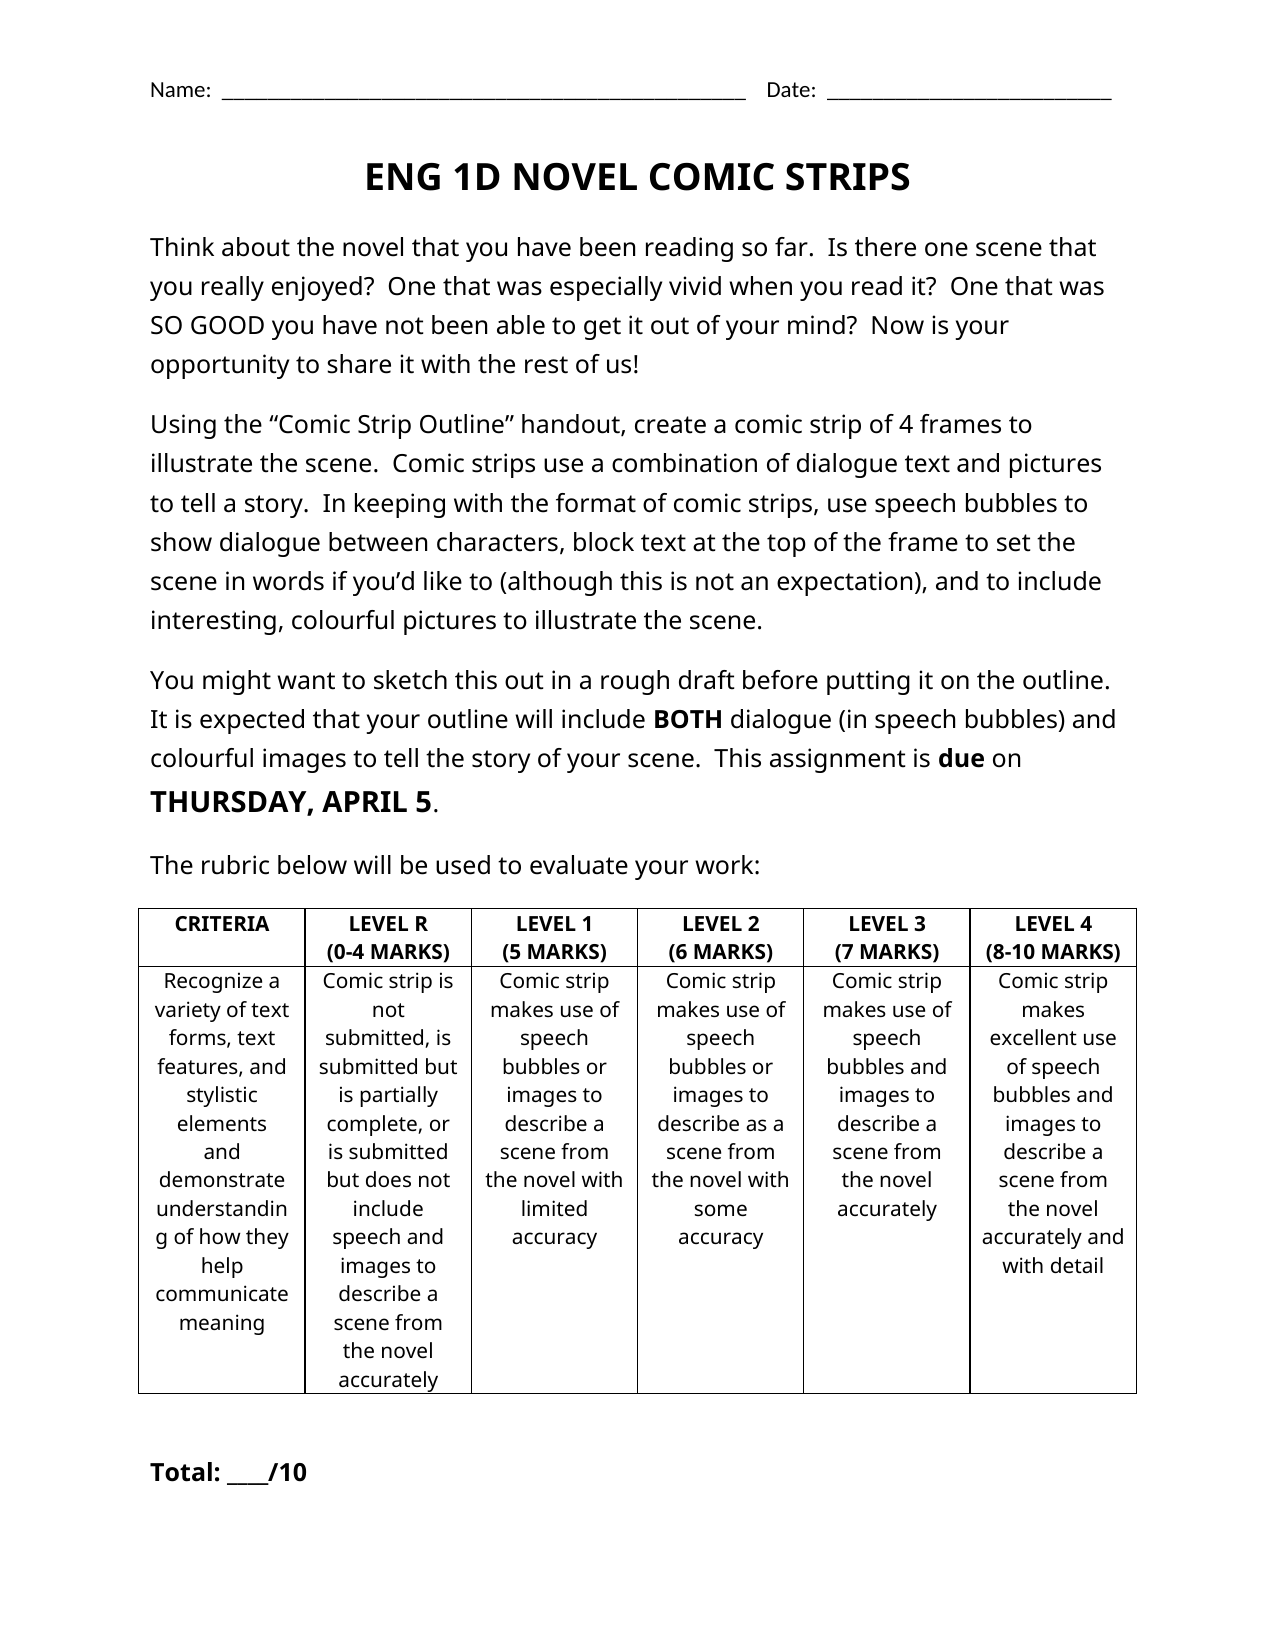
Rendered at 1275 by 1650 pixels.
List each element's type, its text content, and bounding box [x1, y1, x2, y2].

table_header LEVEL 1 (5 MARKS) [472, 909, 637, 966]
text The rubric below will be used to evaluate your work: [150, 848, 1125, 882]
table_header LEVEL 4 (8-10 MARKS) [971, 909, 1136, 966]
table_cell Comic strip makes excellent use of speech bubbles and images to describe a scene from the novel accurately and with detail [971, 967, 1136, 1393]
table_header LEVEL 2 (6 MARKS) [638, 909, 803, 966]
table_header LEVEL R (0-4 MARKS) [306, 909, 471, 966]
text Using the “Comic Strip Outline” handout, create a comic strip of 4 frames to illustrate the scene. Comic strips use a combination of dialogue text and pictures to tell a story. In keeping with the format of comic strips, use speech bubbles to show dialogue between characters, block text at the top of the frame to set the scene in words if you’d like to (although this is not an expectation), and to include interesting, colourful pictures to illustrate the scene. [150, 407, 1125, 637]
text Think about the novel that you have been reading so far. Is there one scene that you really enjoyed? One that was especially vivid when you read it? One that was SO GOOD you have not been able to get it out of your mind? Now is your opportunity to share it with the rest of us! [150, 229, 1125, 381]
table_cell Comic strip makes use of speech bubbles or images to describe a scene from the novel with limited accuracy [472, 967, 637, 1393]
table_cell Comic strip is not submitted, is submitted but is partially complete, or is submitted but does not include speech and images to describe a scene from the novel accurately [306, 967, 471, 1393]
table_header LEVEL 3 (7 MARKS) [804, 909, 969, 966]
text ENG 1D NOVEL COMIC STRIPS [150, 150, 1125, 201]
table_header CRITERIA [139, 909, 304, 966]
text Total: ____/10 [150, 1454, 1125, 1488]
text You might want to sketch this out in a rough draft before putting it on the outline. It is expected that your outline will include BOTH dialogue (in speech bubbles) and colourful images to tell the story of your scene. This assignment is due on THURSDAY, APRIL 5. [150, 663, 1125, 821]
table_cell Comic strip makes use of speech bubbles or images to describe as a scene from the novel with some accuracy [638, 967, 803, 1393]
table_cell Recognize a variety of text forms, text features, and stylistic elements and demonstrate understanding of how they help communicate meaning [139, 967, 304, 1393]
table_cell Comic strip makes use of speech bubbles and images to describe a scene from the novel accurately [804, 967, 969, 1393]
